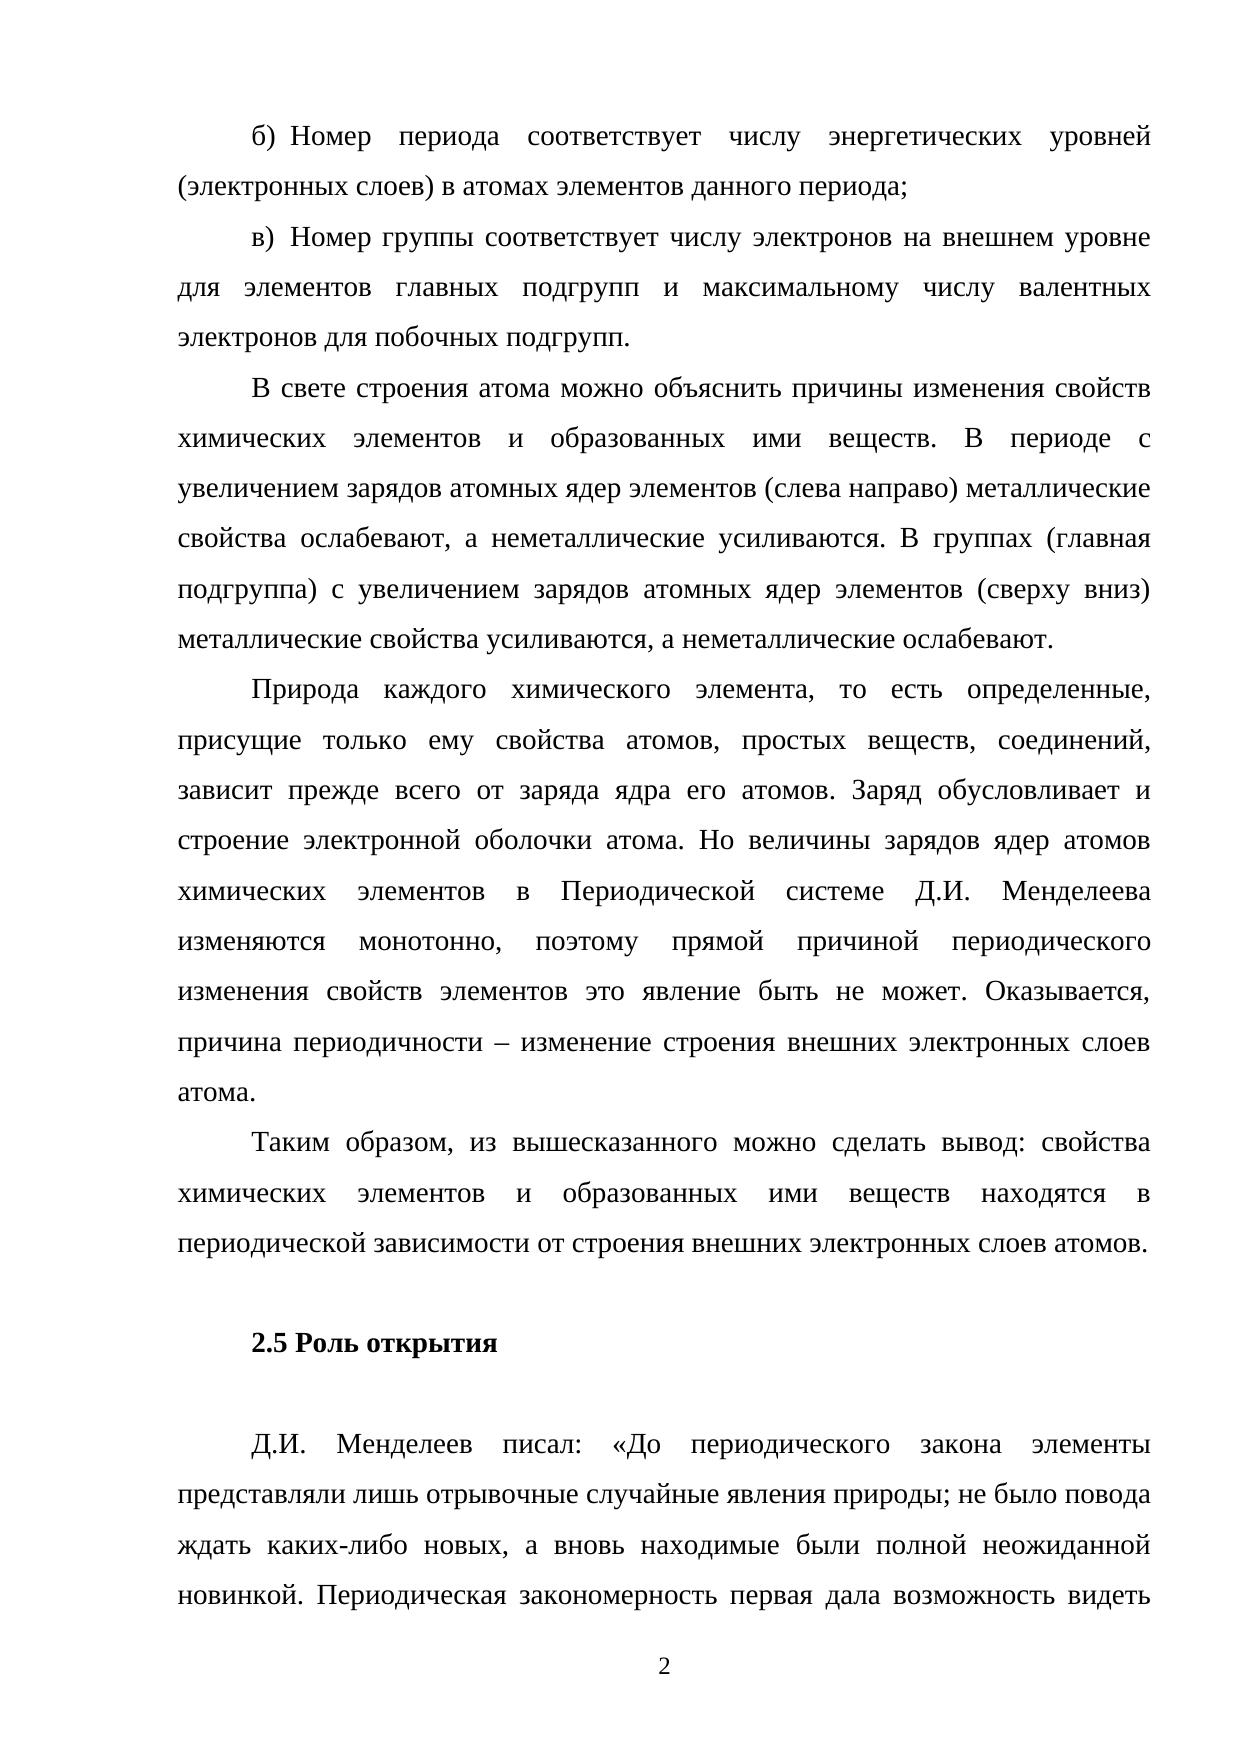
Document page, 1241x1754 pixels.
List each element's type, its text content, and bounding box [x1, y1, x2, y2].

list Номер группы соответствует числу электронов на внешнем уровне для элементов главных подгрупп и максимальному числу валентных электронов для побочных подгрупп. [177, 219, 1152, 353]
text Таким образом, из вышесказанного можно сделать вывод: свойства химических элементов и образованных ими веществ находятся в периодической зависимости от строения внешних электронных слоев атомов. [177, 1124, 1152, 1258]
list Номер периода соответствует числу энергетических уровней (электронных слоев) в атомах элементов данного периода; [177, 118, 1152, 202]
text 2.5 Роль открытия [177, 1326, 1152, 1359]
text В свете строения атома можно объяснить причины изменения свойств химических элементов и образованных ими веществ. В периоде с увеличением зарядов атомных ядер элементов (слева направо) металлические свойства ослабевают, а неметаллические усиливаются. В группах (главная подгруппа) с увеличением зарядов атомных ядер элементов (сверху вниз) металлические свойства усиливаются, а неметаллические ослабевают. [177, 370, 1152, 655]
text Природа каждого химического элемента, то есть определенные, присущие только ему свойства атомов, простых веществ, соединений, зависит прежде всего от заряда ядра его атомов. Заряд обусловливает и строение электронной оболочки атома. Но величины зарядов ядер атомов химических элементов в Периодической системе Д.И. Менделеева изменяются монотонно, поэтому прямой причиной периодического изменения свойств элементов это явление быть не может. Оказывается, причина периодичности – изменение строения внешних электронных слоев атома. [177, 672, 1152, 1108]
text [177, 1426, 1152, 1611]
